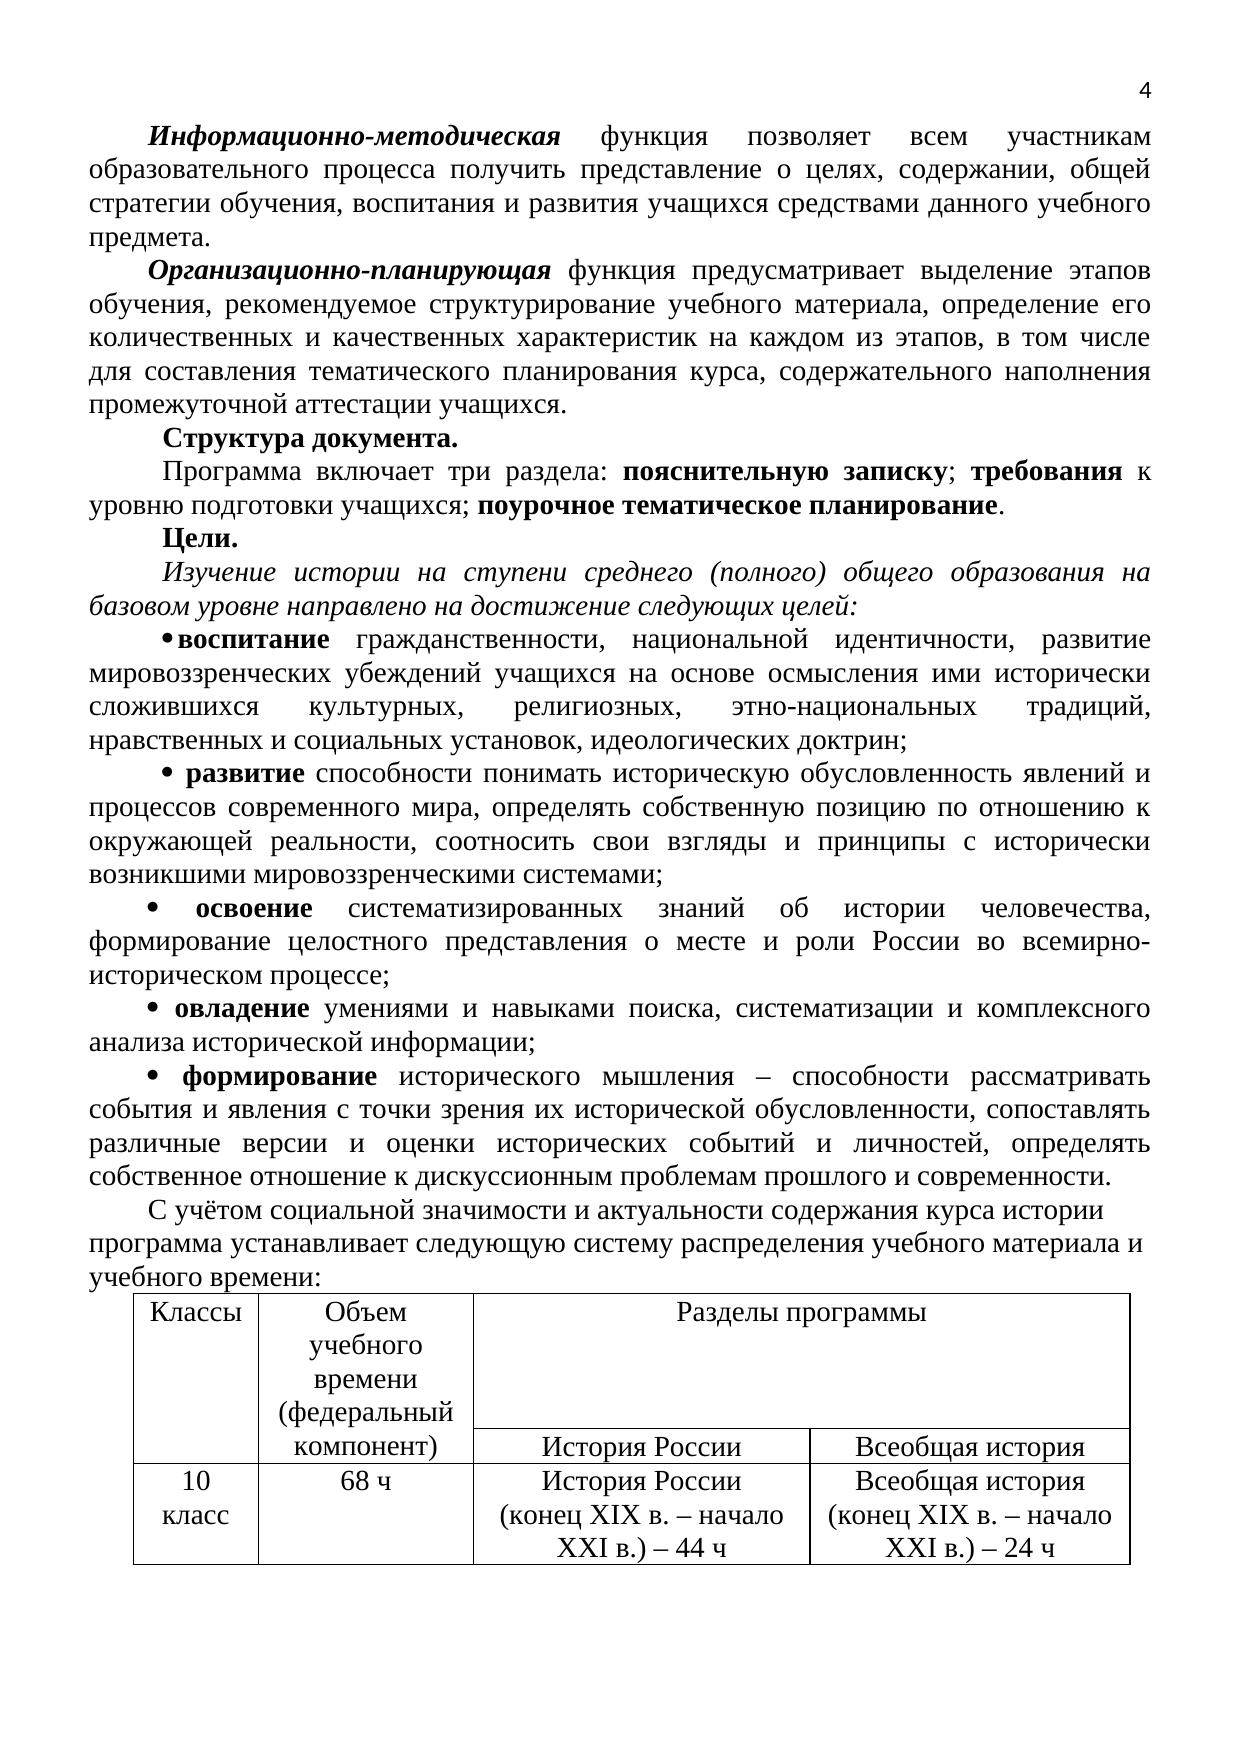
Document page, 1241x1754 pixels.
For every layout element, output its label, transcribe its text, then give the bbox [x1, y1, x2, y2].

table_cell Всеобщая история [811, 1429, 1129, 1462]
text Программа включает три раздела: пояснительную записку; требования к уровню подготовки учащихся; поурочное тематическое планирование. [89, 453, 1152, 521]
text  воспитание гражданственности, национальной идентичности, развитие мировоззренческих убеждений учащихся на основе осмысления ими исторически сложившихся культурных, религиозных, этно-национальных традиций, нравственных и социальных установок, идеологических доктрин; [89, 621, 1152, 756]
text  формирование исторического мышления – способности рассматривать события и явления с точки зрения их исторической обусловленности, сопоставлять различные версии и оценки исторических событий и личностей, определять собственное отношение к дискуссионным проблемам прошлого и современности. [89, 1058, 1152, 1192]
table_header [259, 1294, 473, 1462]
text Изучение истории на ступени среднего (полного) общего образования на базовом уровне направлено на достижение следующих целей: [89, 554, 1152, 621]
table_cell 68 ч [259, 1464, 473, 1564]
text  освоение систематизированных знаний об истории человечества, формирование целостного представления о месте и роли России во всемирно-историческом процессе; [89, 890, 1152, 991]
text Организационно-планирующая функция предусматривает выделение этапов обучения, рекомендуемое структурирование учебного материала, определение его количественных и качественных характеристик на каждом из этапов, в том числе для составления тематического планирования курса, содержательного наполнения промежуточной аттестации учащихся. [89, 252, 1152, 420]
text Цели. [89, 521, 1152, 554]
table_header Классы [134, 1294, 258, 1462]
table_cell История России (конец XIX в. – начало XXI в.) – 44 ч [474, 1464, 809, 1564]
table_cell История России [474, 1429, 809, 1462]
text Структура документа. [89, 420, 1152, 453]
text  развитие способности понимать историческую обусловленность явлений и процессов современного мира, определять собственную позицию по отношению к окружающей реальности, соотносить свои взгляды и принципы с исторически возникшими мировоззренческими системами; [89, 756, 1152, 890]
table_cell 10 класс [134, 1464, 258, 1564]
text  овладение умениями и навыками поиска, систематизации и комплексного анализа исторической информации; [89, 991, 1152, 1058]
text Информационно-методическая функция позволяет всем участникам образовательного процесса получить представление о целях, содержании, общей стратегии обучения, воспитания и развития учащихся средствами данного учебного предмета. [89, 118, 1152, 252]
text С учётом социальной значимости и актуальности содержания курса истории программа устанавливает следующую систему распределения учебного материала и учебного времени: [89, 1192, 1152, 1293]
table_header Разделы программы [474, 1294, 1129, 1428]
table_cell Всеобщая история (конец XIX в. – начало XXI в.) – 24 ч [811, 1464, 1129, 1564]
